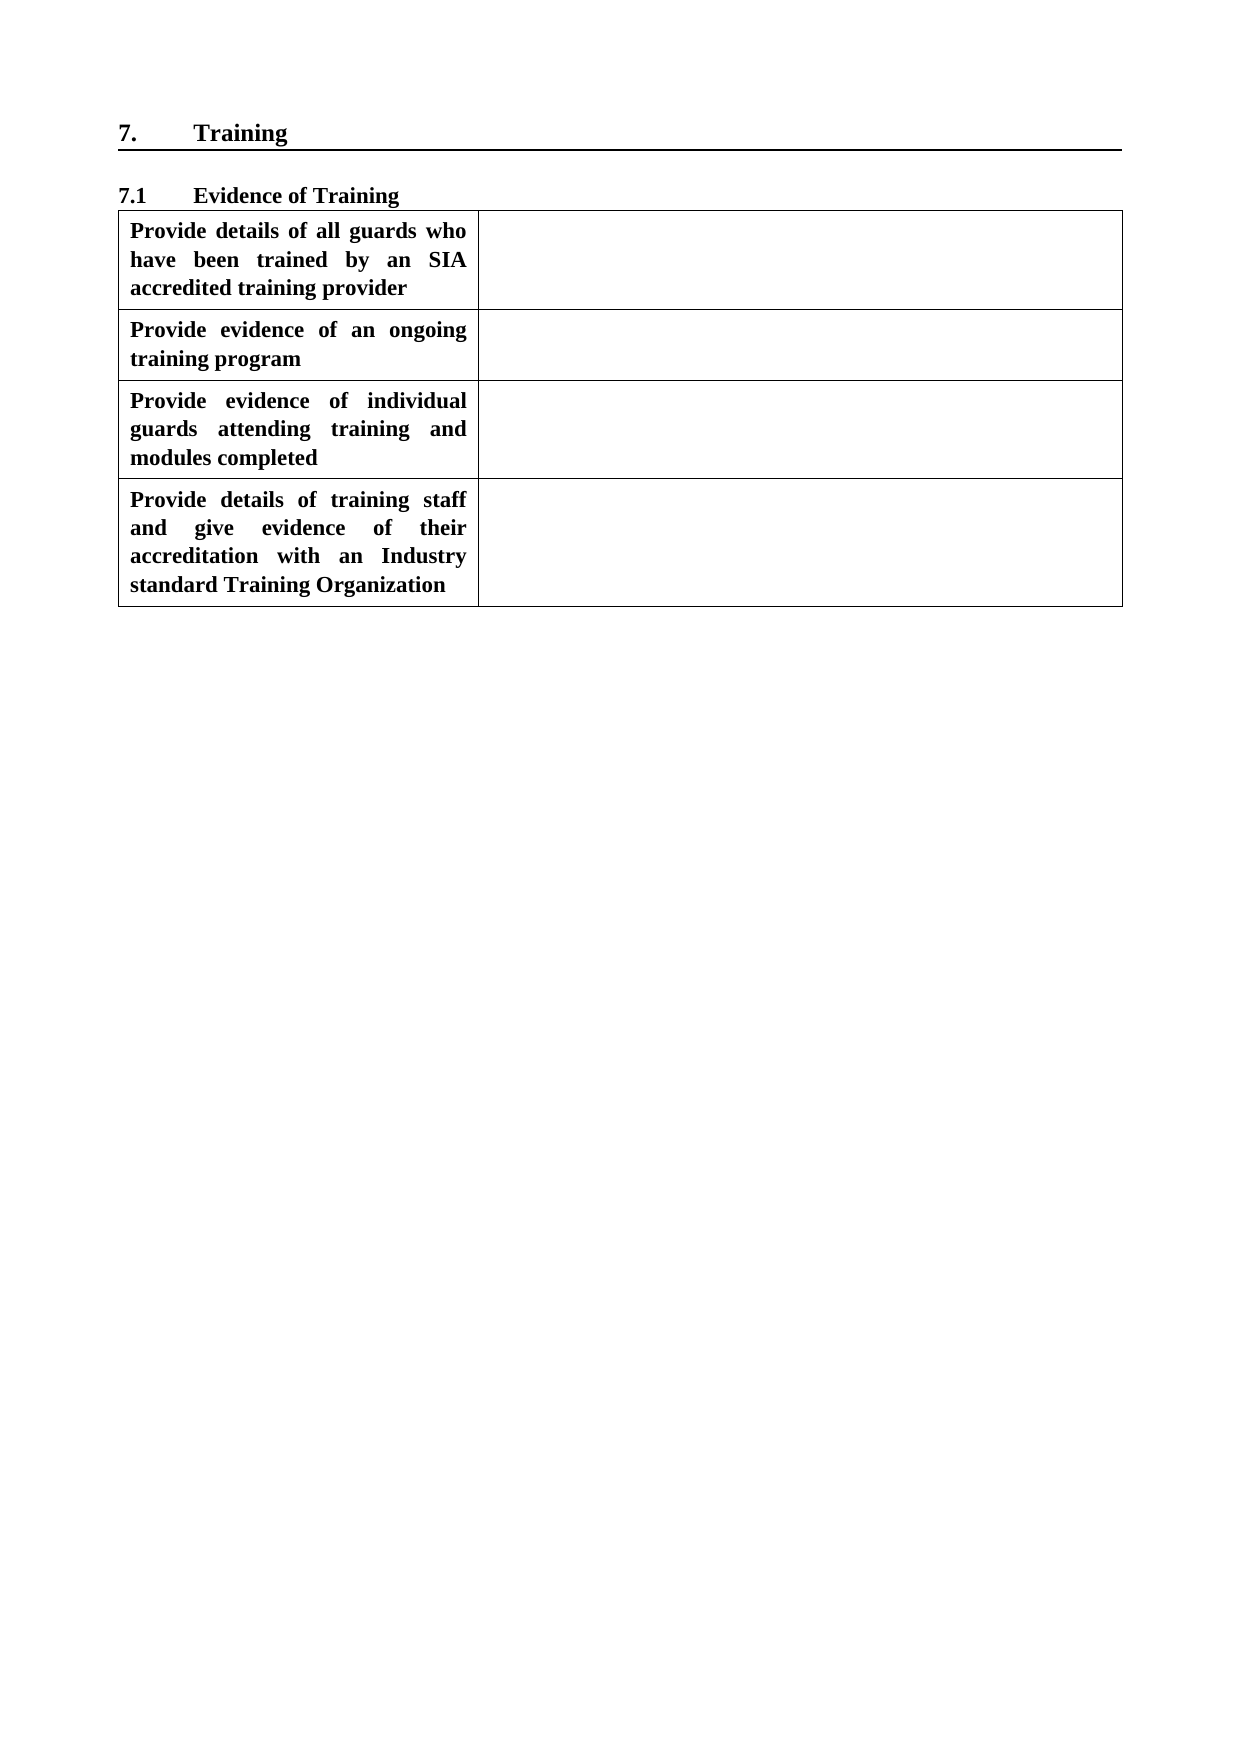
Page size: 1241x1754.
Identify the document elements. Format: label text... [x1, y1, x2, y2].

table_cell Provide evidence of individual guards attending training and modules completed [119, 381, 478, 478]
table_header Provide details of all guards who have been trained by an SIA accredited training provider [119, 211, 478, 309]
table_cell [479, 381, 1122, 478]
table_cell [479, 479, 1122, 606]
table_header [479, 211, 1122, 309]
table_cell Provide evidence of an ongoing training program [119, 310, 478, 379]
table_cell Provide details of training staff and give evidence of their accreditation with an Industry standard Training Organization [119, 479, 478, 606]
text 7.1 Evidence of Training [118, 182, 1122, 208]
table_cell [479, 310, 1122, 379]
list Training [118, 118, 1122, 149]
